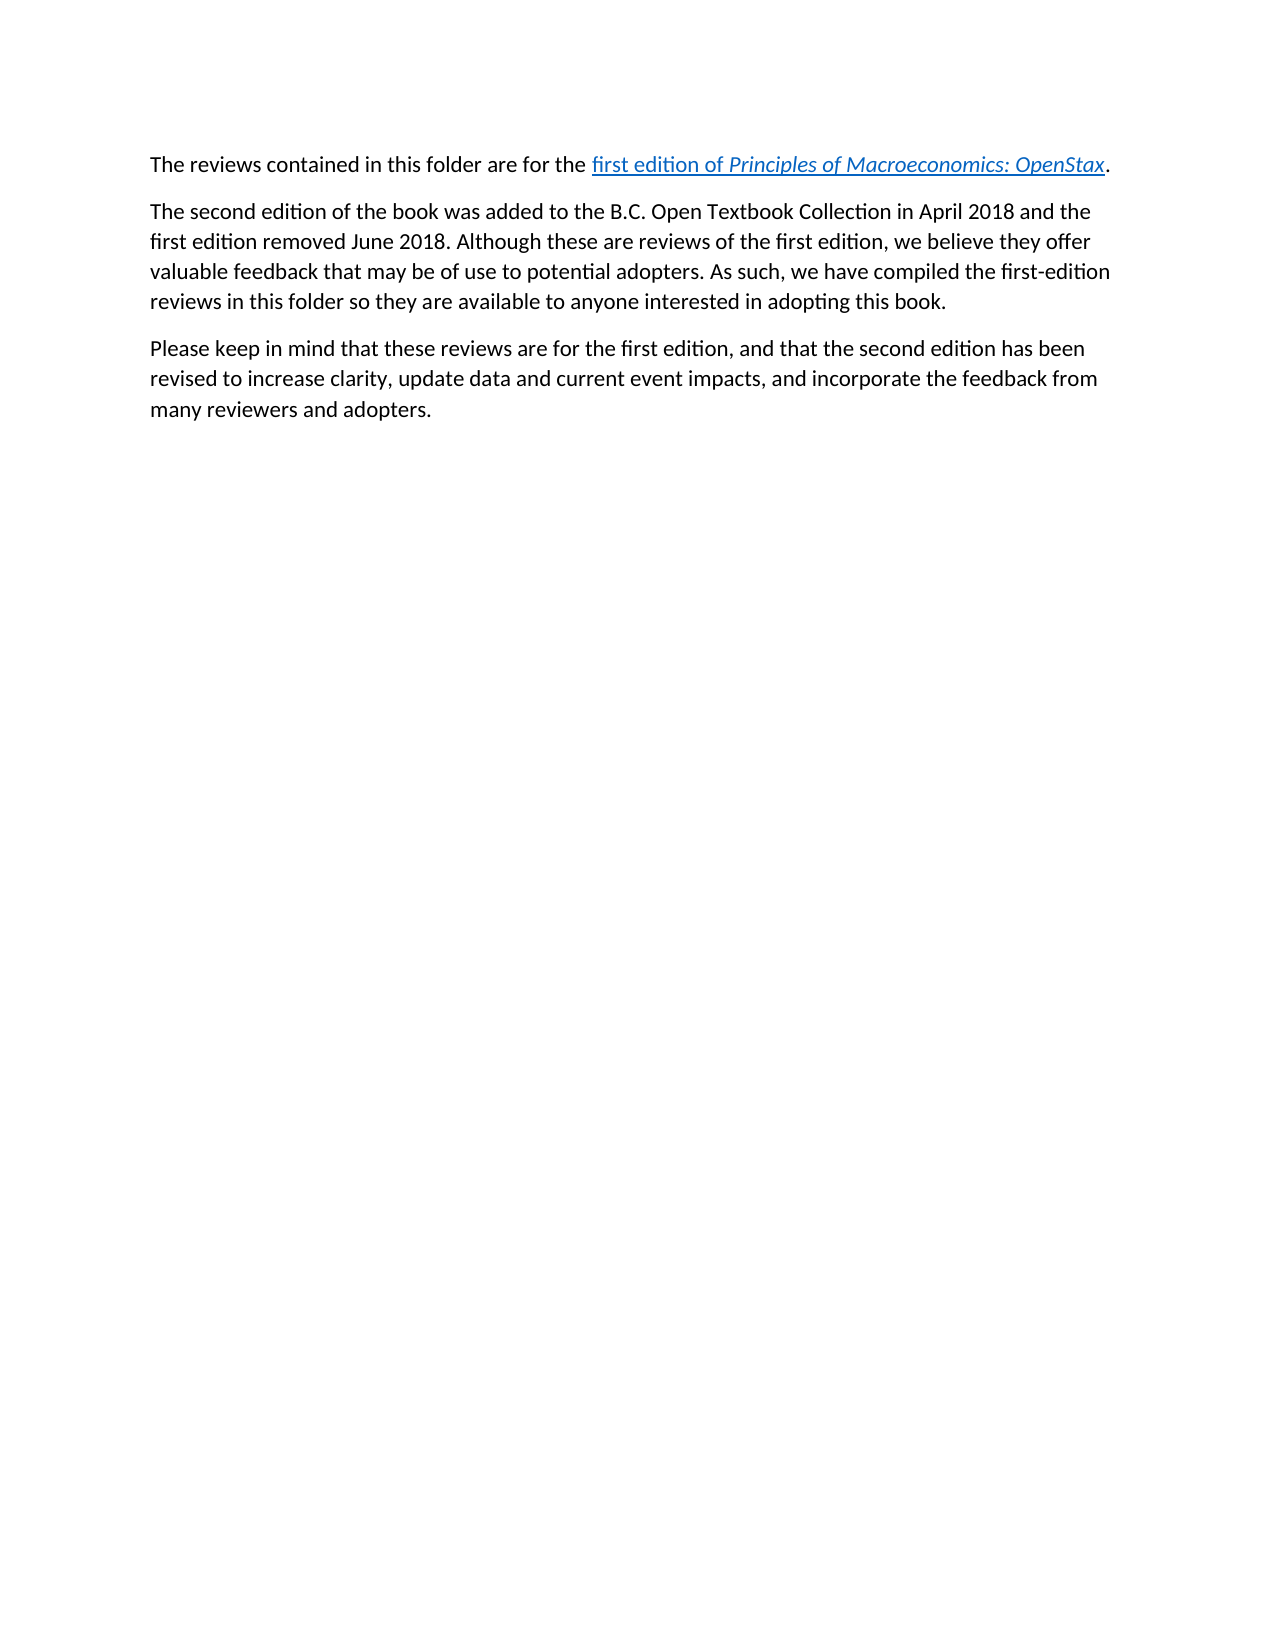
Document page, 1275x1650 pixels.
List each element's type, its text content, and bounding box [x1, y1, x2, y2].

text The reviews contained in this folder are for the first edition of Principles of Macroeconomics: OpenStax. [150, 150, 1125, 178]
text Please keep in mind that these reviews are for the first edition, and that the second edition has been revised to increase clarity, update data and current event impacts, and incorporate the feedback from many reviewers and adopters. [150, 334, 1125, 423]
text The second edition of the book was added to the B.C. Open Textbook Collection in April 2018 and the first edition removed June 2018. Although these are reviews of the first edition, we believe they offer valuable feedback that may be of use to potential adopters. As such, we have compiled the first-edition reviews in this folder so they are available to anyone interested in adopting this book. [150, 197, 1125, 316]
